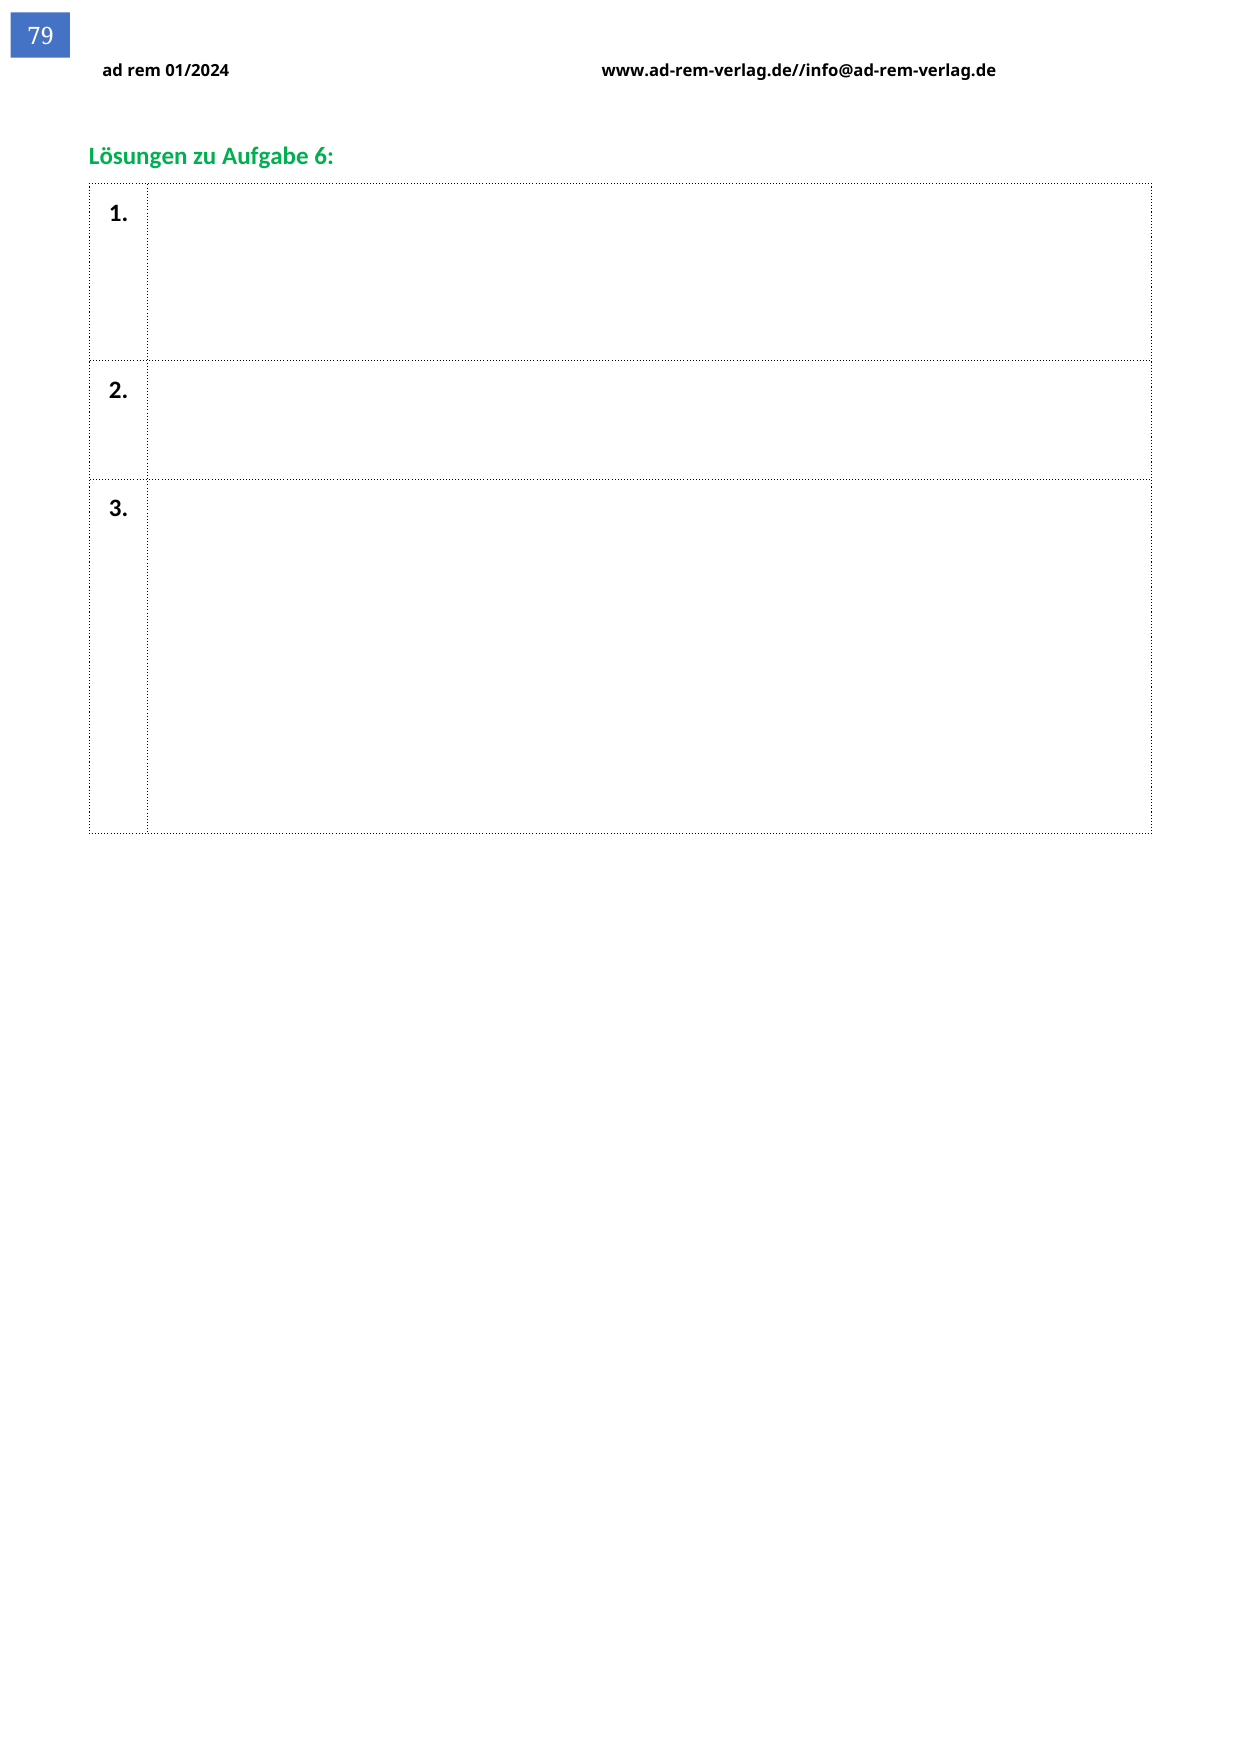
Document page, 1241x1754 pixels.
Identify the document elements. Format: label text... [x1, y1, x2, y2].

table_cell [148, 479, 1151, 833]
table_cell [148, 360, 1151, 478]
table_header 1. [89, 183, 148, 360]
table_cell 3. [89, 479, 148, 833]
table_header [148, 183, 1151, 360]
table_cell 2. [89, 360, 148, 478]
text Lösungen zu Aufgabe 6: [89, 140, 1152, 171]
